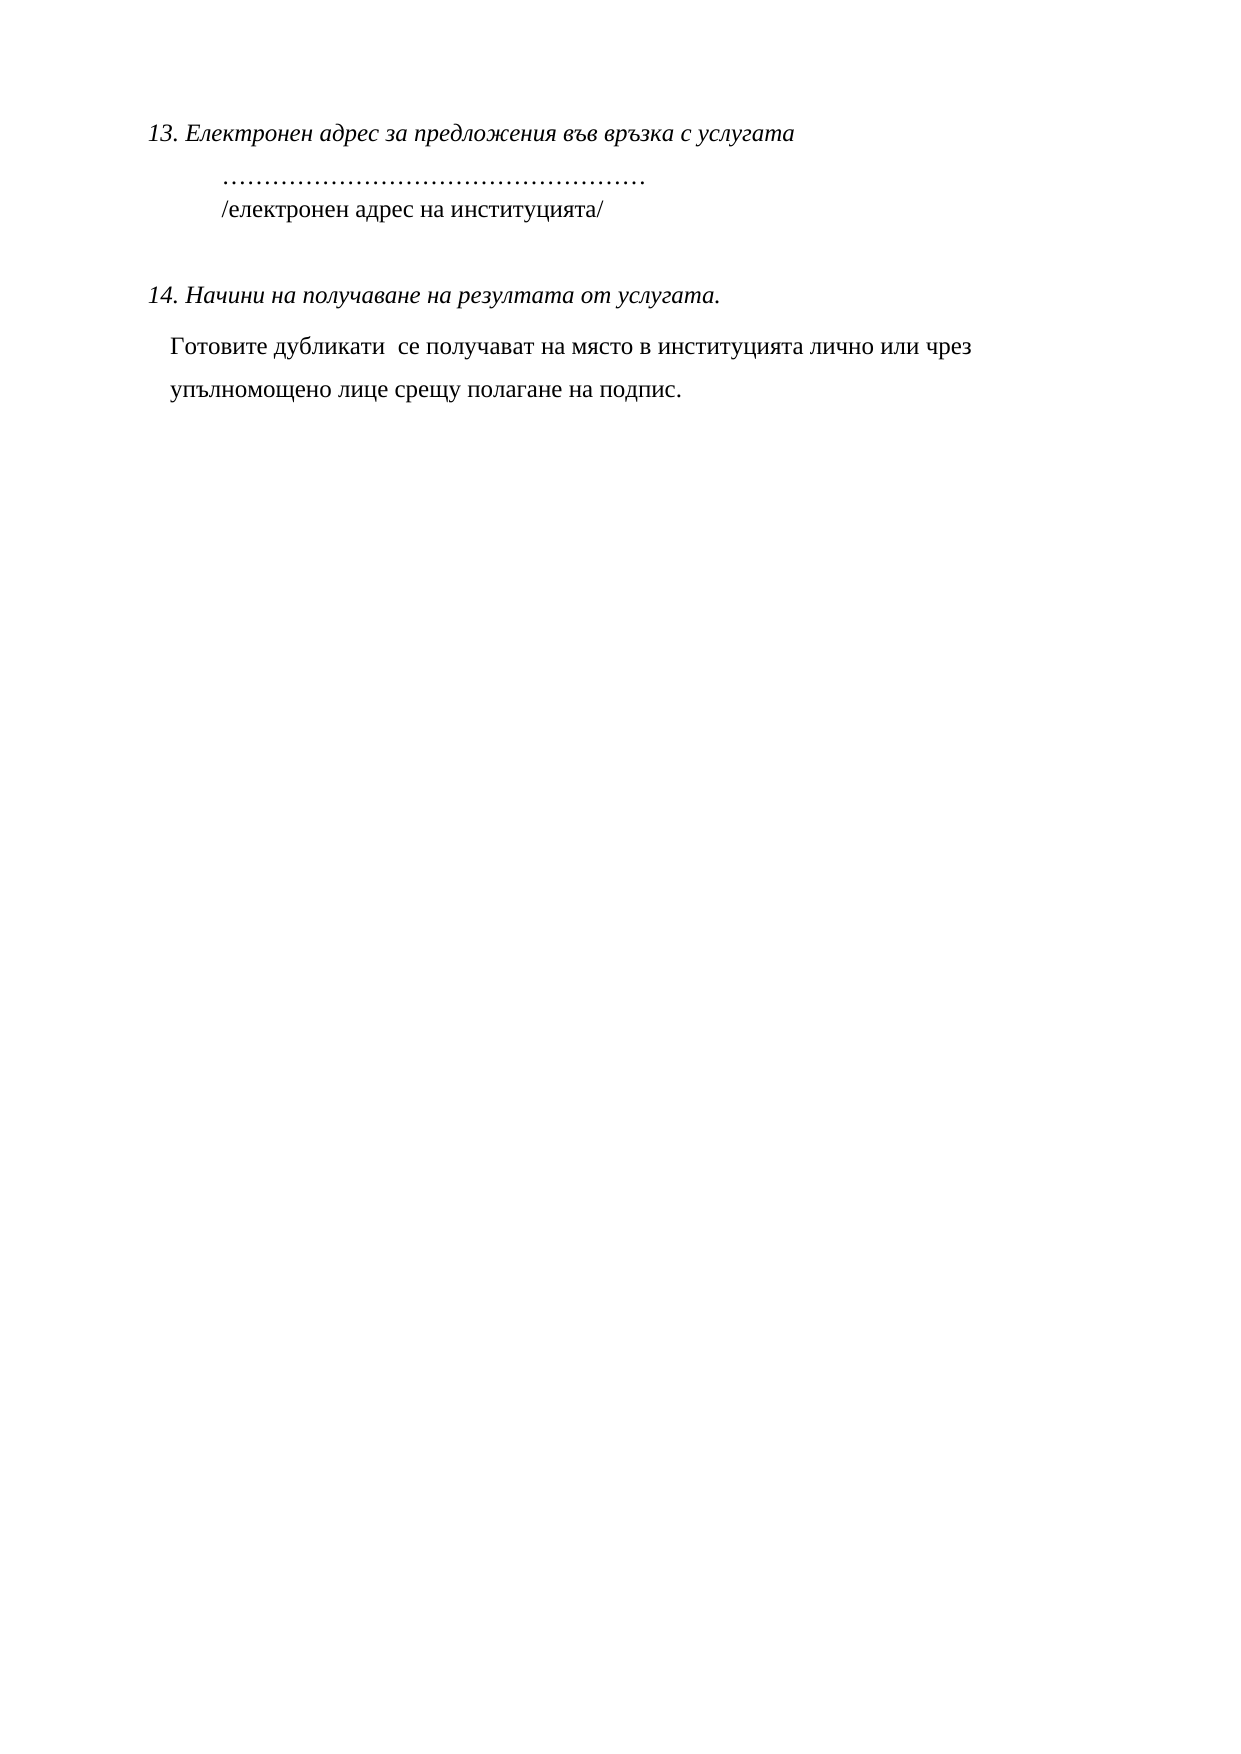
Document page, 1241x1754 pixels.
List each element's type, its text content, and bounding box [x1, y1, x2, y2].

text …………………………………………… [148, 161, 1093, 190]
text 13. Електронен адрес за предложения във връзка с услугата [148, 118, 1093, 147]
text Готовите дубликати се получават на място в институцията лично или чрез упълномощено лице срещу полагане на подпис. [170, 331, 1093, 403]
text /електронен адрес на институцията/ 14. Начини на получаване на резултата от услугата. [148, 194, 1093, 309]
